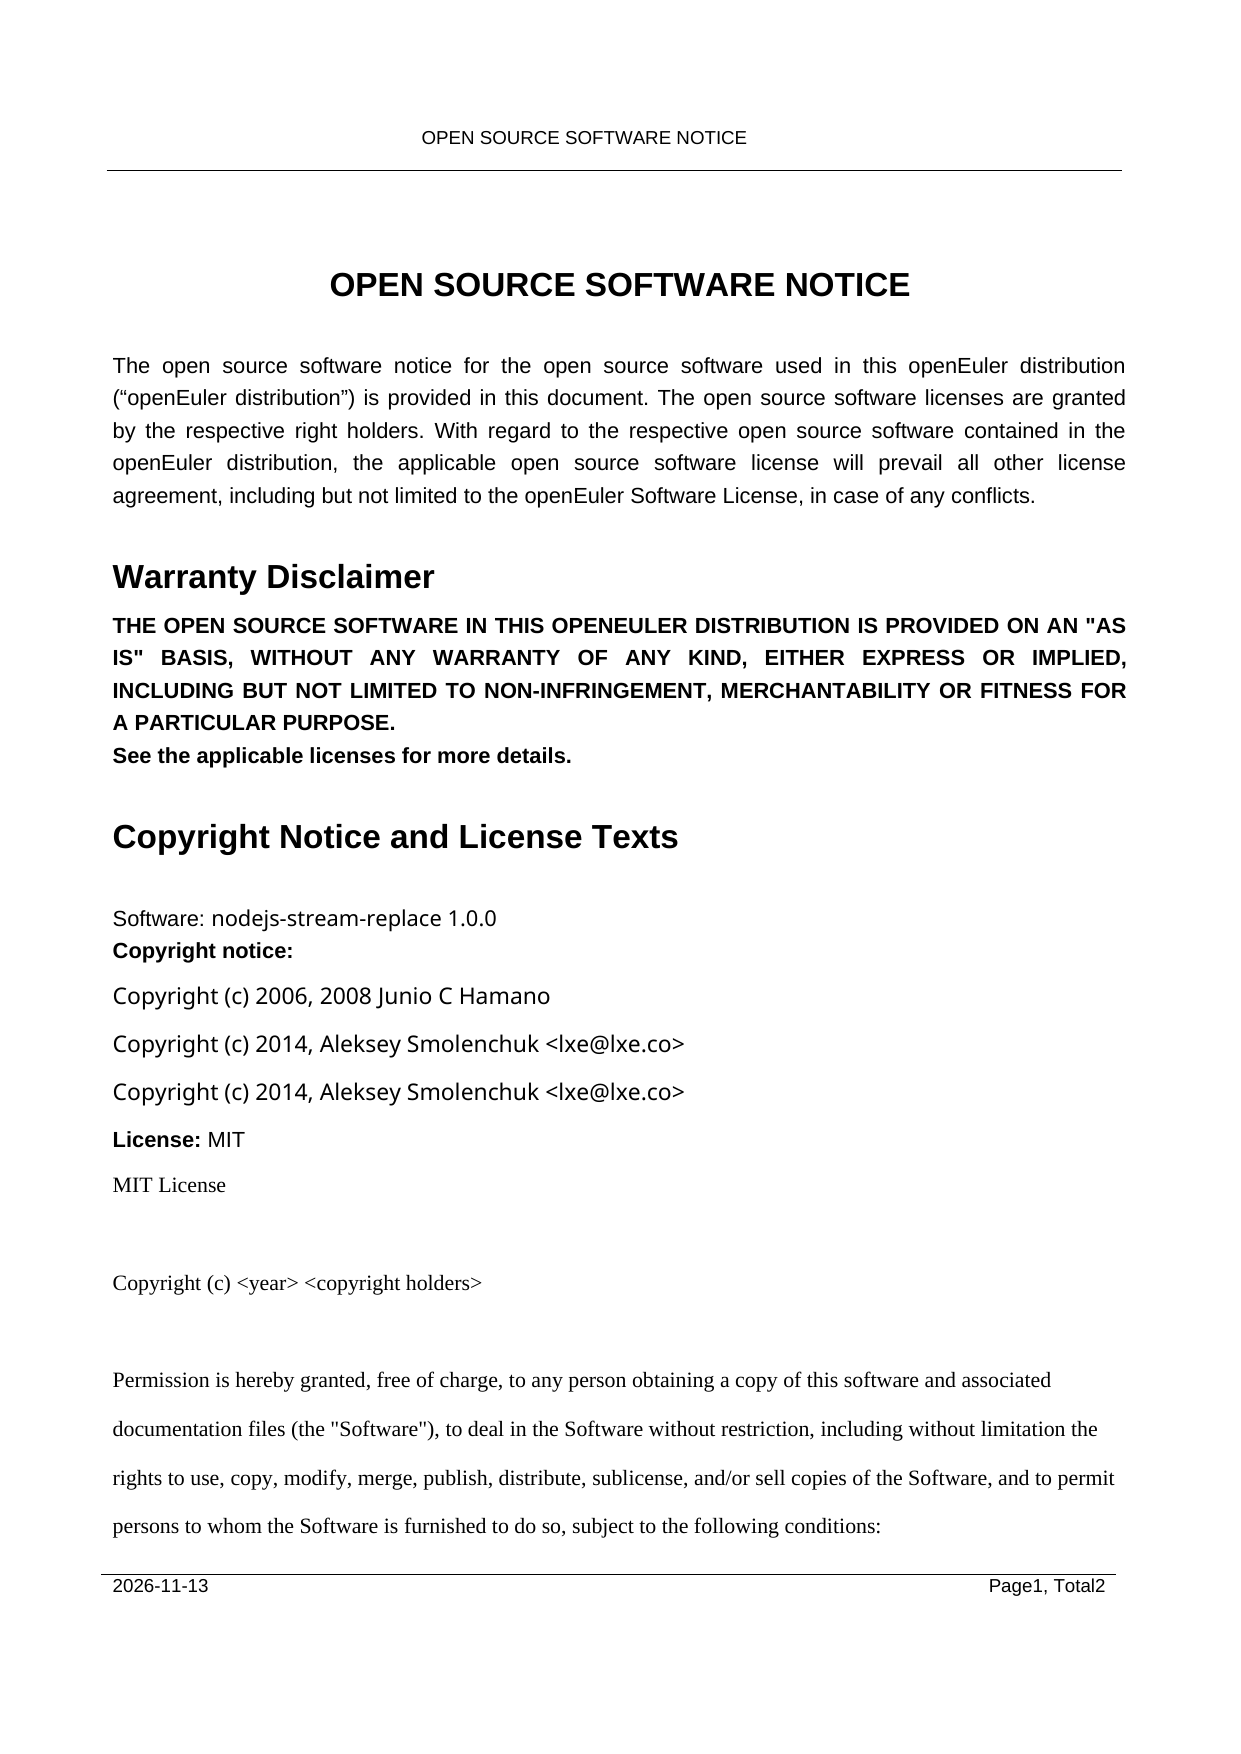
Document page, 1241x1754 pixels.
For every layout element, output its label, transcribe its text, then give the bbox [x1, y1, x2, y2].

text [112, 1168, 1128, 1542]
text Copyright Notice and License Texts [112, 804, 1128, 869]
text THE OPEN SOURCE SOFTWARE IN THIS OPENEULER DISTRIBUTION IS PROVIDED ON AN "AS IS" BASIS, WITHOUT ANY WARRANTY OF ANY KIND, EITHER EXPRESS OR IMPLIED, INCLUDING BUT NOT LIMITED TO NON-INFRINGEMENT, MERCHANTABILITY OR FITNESS FOR A PARTICULAR PURPOSE. See the applicable licenses for more details. [112, 609, 1128, 771]
text Copyright (c) 2014, Aleksey Smolenchuk <lxe@lxe.co> [112, 1075, 1128, 1108]
text License: MIT [112, 1123, 1128, 1156]
text Warranty Disclaimer [112, 544, 1128, 609]
text The open source software notice for the open source software used in this openEuler distribution (“openEuler distribution”) is provided in this document. The open source software licenses are granted by the respective right holders. With regard to the respective open source software contained in the openEuler distribution, the applicable open source software license will prevail all other license agreement, including but not limited to the openEuler Software License, in case of any conflicts. [112, 349, 1128, 511]
text Copyright (c) 2014, Aleksey Smolenchuk <lxe@lxe.co> [112, 1027, 1128, 1060]
text Copyright (c) 2006, 2008 Junio C Hamano [112, 979, 1128, 1012]
text Software: nodejs-stream-replace 1.0.0 [112, 901, 1128, 934]
text Copyright notice: [112, 934, 1128, 966]
text OPEN SOURCE SOFTWARE NOTICE [112, 251, 1128, 316]
